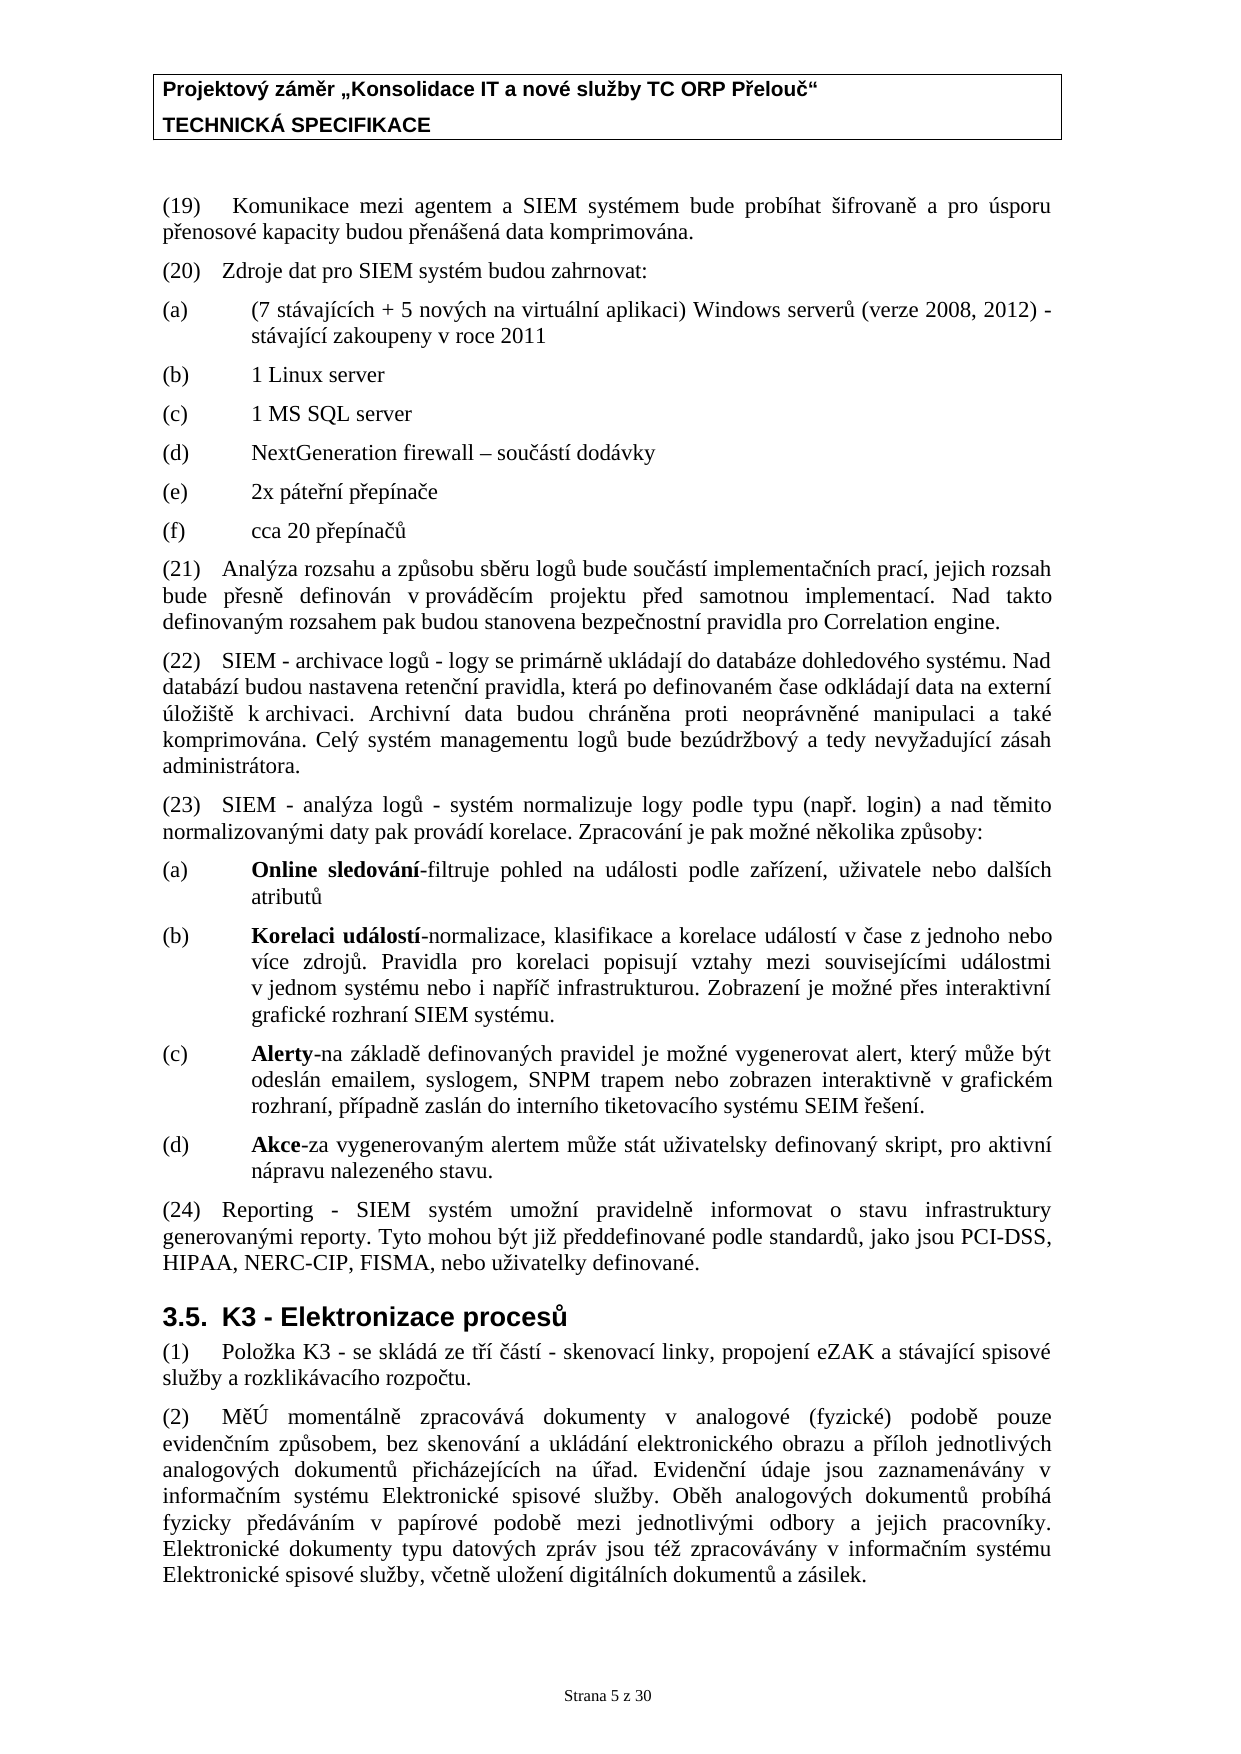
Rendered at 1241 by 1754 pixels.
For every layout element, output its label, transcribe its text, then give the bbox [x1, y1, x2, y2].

text Akce-za vygenerovaným alertem může stát uživatelsky definovaný skript, pro aktivní nápravu nalezeného stavu. [162, 1131, 1053, 1184]
text MěÚ momentálně zpracovává dokumenty v analogové (fyzické) podobě pouze evidenčním způsobem, bez skenování a ukládání elektronického obrazu a příloh jednotlivých analogových dokumentů přicházejících na úřad. Evidenční údaje jsou zaznamenávány v informačním systému Elektronické spisové služby. Oběh analogových dokumentů probíhá fyzicky předáváním v papírové podobě mezi jednotlivými odbory a jejich pracovníky. Elektronické dokumenty typu datových zpráv jsou též zpracovávány v informačním systému Elektronické spisové služby, včetně uložení digitálních dokumentů a zásilek. [162, 1403, 1053, 1588]
text 2x páteřní přepínače [162, 478, 1053, 504]
text cca 20 přepínačů [162, 517, 1053, 543]
text SIEM - analýza logů - systém normalizuje logy podle typu (např. login) a nad těmito normalizovanými daty pak provádí korelace. Zpracování je pak možné několika způsoby: [162, 791, 1053, 844]
text NextGeneration firewall – součástí dodávky [162, 439, 1053, 465]
text Zdroje dat pro SIEM systém budou zahrnovat: [162, 257, 1053, 283]
text (7 stávajících + 5 nových na virtuální aplikaci) Windows serverů (verze 2008, 2012) - stávající zakoupeny v roce 2011 [162, 296, 1053, 349]
text Reporting - SIEM systém umožní pravidelně informovat o stavu infrastruktury generovanými reporty. Tyto mohou být již předdefinované podle standardů, jako jsou PCI-DSS, HIPAA, NERC-CIP, FISMA, nebo uživatelky definované. [162, 1196, 1053, 1276]
text SIEM - archivace logů - logy se primárně ukládají do databáze dohledového systému. Nad databází budou nastavena retenční pravidla, která po definovaném čase odkládají data na externí úložiště k archivaci. Archivní data budou chráněna proti neoprávněné manipulaci a také komprimována. Celý systém managementu logů bude bezúdržbový a tedy nevyžadující zásah administrátora. [162, 647, 1053, 779]
subtitle K3 - Elektronizace procesů [162, 1301, 1053, 1332]
text Položka K3 - se skládá ze tří částí - skenovací linky, propojení eZAK a stávající spisové služby a rozklikávacího rozpočtu. [162, 1338, 1053, 1391]
text 1 MS SQL server [162, 400, 1053, 426]
text 1 Linux server [162, 361, 1053, 388]
text Komunikace mezi agentem a SIEM systémem bude probíhat šifrovaně a pro úsporu přenosové kapacity budou přenášená data komprimována. [162, 192, 1053, 245]
text Analýza rozsahu a způsobu sběru logů bude součástí implementačních prací, jejich rozsah bude přesně definován v prováděcím projektu před samotnou implementací. Nad takto definovaným rozsahem pak budou stanovena bezpečnostní pravidla pro Correlation engine. [162, 556, 1053, 634]
text Alerty-na základě definovaných pravidel je možné vygenerovat alert, který může být odeslán emailem, syslogem, SNPM trapem nebo zobrazen interaktivně v grafickém rozhraní, případně zaslán do interního tiketovacího systému SEIM řešení. [162, 1040, 1053, 1119]
text Korelaci událostí-normalizace, klasifikace a korelace událostí v čase z jednoho nebo více zdrojů. Pravidla pro korelaci popisují vztahy mezi souvisejícími událostmi v jednom systému nebo i napříč infrastrukturou. Zobrazení je možné přes interaktivní grafické rozhraní SIEM systému. [162, 922, 1053, 1027]
text Online sledování-filtruje pohled na události podle zařízení, uživatele nebo dalších atributů [162, 857, 1053, 909]
